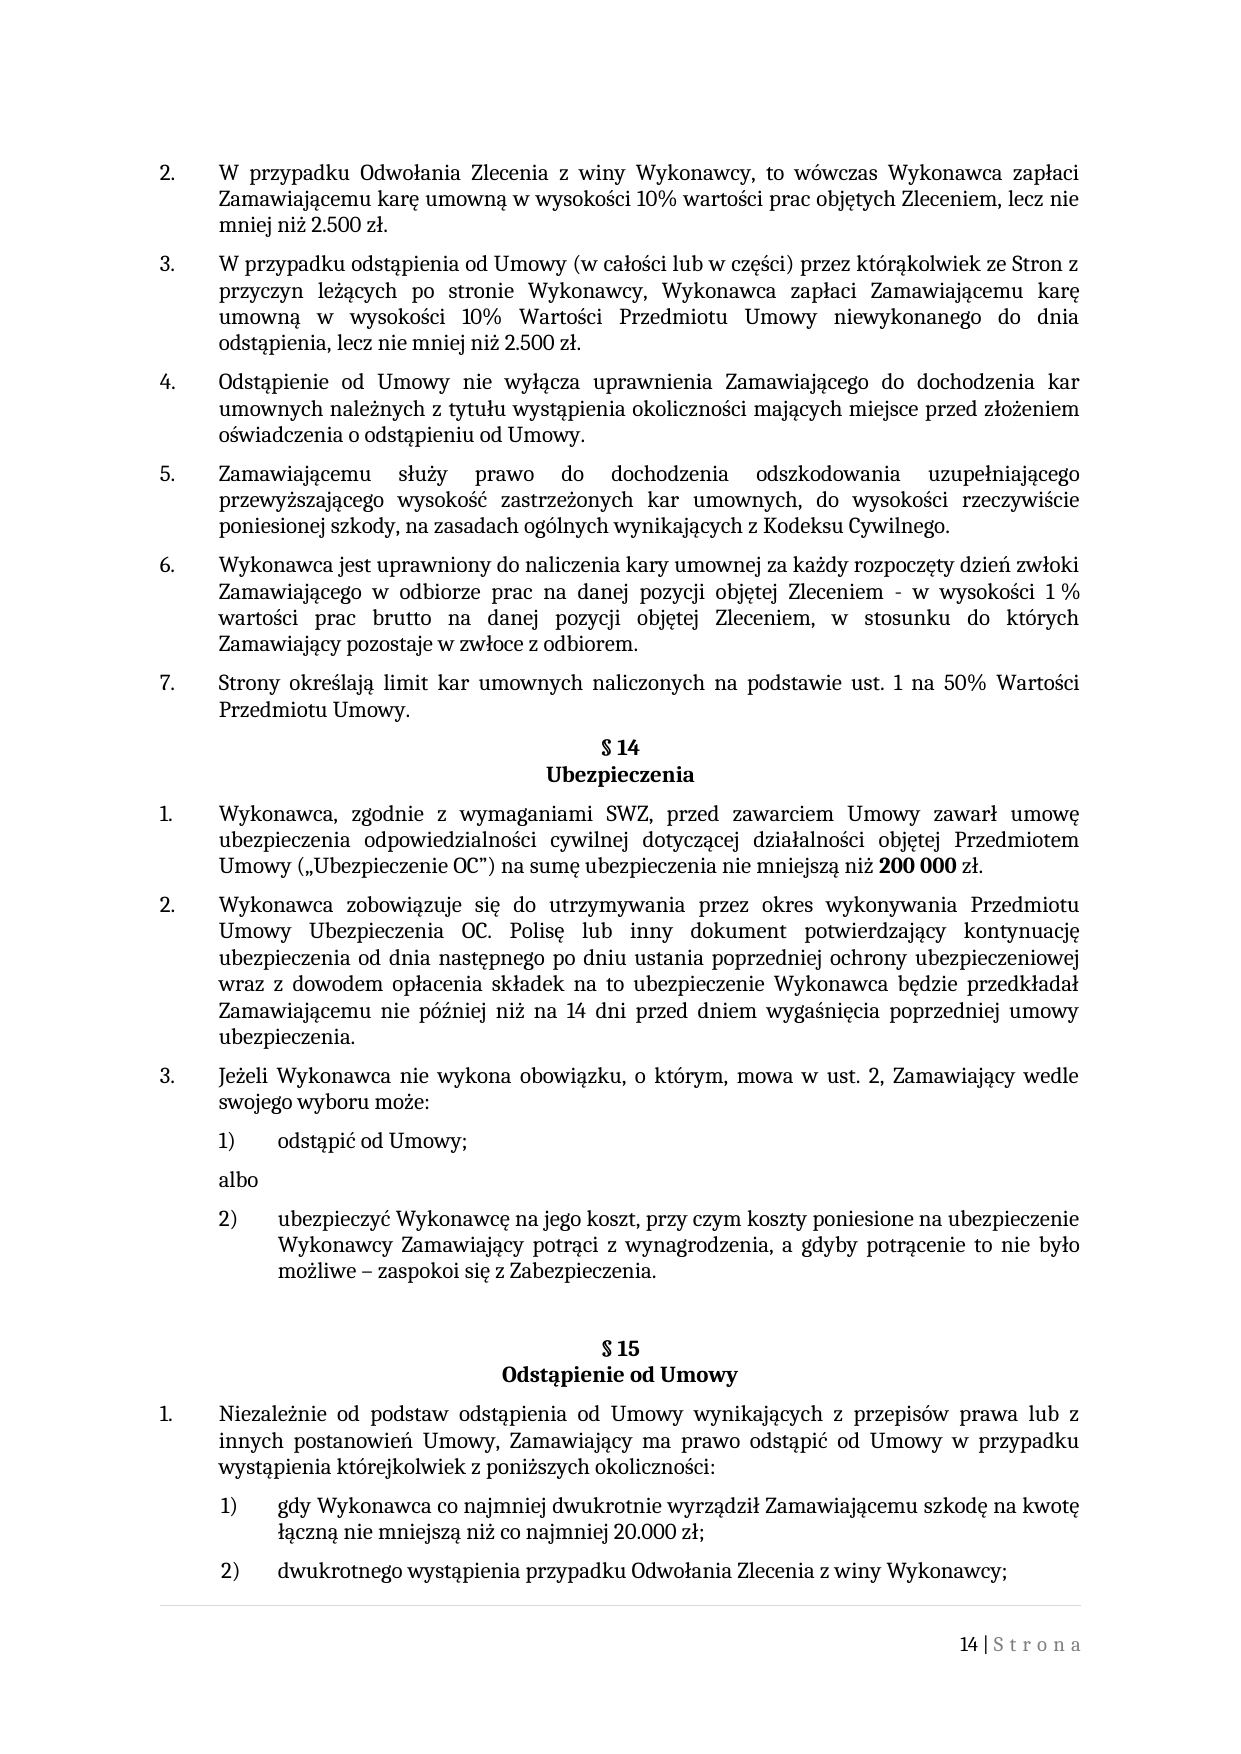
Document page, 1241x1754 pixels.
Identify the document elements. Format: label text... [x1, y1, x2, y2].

text § 15 Odstąpienie od Umowy [159, 1336, 1081, 1389]
list Wykonawca zobowiązuje się do utrzymywania przez okres wykonywania Przedmiotu Umowy Ubezpieczenia OC. Polisę lub inny dokument potwierdzający kontynuację ubezpieczenia od dnia następnego po dniu ustania poprzedniej ochrony ubezpieczeniowej wraz z dowodem opłacenia składek na to ubezpieczenie Wykonawca będzie przedkładał Zamawiającemu nie później niż na 14 dni przed dniem wygaśnięcia poprzedniej umowy ubezpieczenia. [159, 892, 1081, 1050]
list Wykonawca, zgodnie z wymaganiami SWZ, przed zawarciem Umowy zawarł umowę ubezpieczenia odpowiedzialności cywilnej dotyczącej działalności objętej Przedmiotem Umowy („Ubezpieczenie OC”) na sumę ubezpieczenia nie mniejszą niż 200 000 zł. [159, 800, 1081, 879]
text § 14 Ubezpieczenia [159, 735, 1081, 788]
text 3. W przypadku odstąpienia od Umowy (w całości lub w części) przez którąkolwiek ze Stron z przyczyn leżących po stronie Wykonawcy, Wykonawca zapłaci Zamawiającemu karę umowną w wysokości 10% Wartości Przedmiotu Umowy niewykonanego do dnia odstąpienia, lecz nie mniej niż 2.500 zł. [159, 251, 1081, 356]
text 4. Odstąpienie od Umowy nie wyłącza uprawnienia Zamawiającego do dochodzenia kar umownych należnych z tytułu wystąpienia okoliczności mających miejsce przed złożeniem oświadczenia o odstąpieniu od Umowy. [159, 369, 1081, 448]
list odstąpić od Umowy; [218, 1128, 1081, 1154]
list Niezależnie od podstaw odstąpienia od Umowy wynikających z przepisów prawa lub z innych postanowień Umowy, Zamawiający ma prawo odstąpić od Umowy w przypadku wystąpienia którejkolwiek z poniższych okoliczności: [159, 1401, 1081, 1480]
list Jeżeli Wykonawca nie wykona obowiązku, o którym, mowa w ust. 2, Zamawiający wedle swojego wyboru może: [159, 1063, 1081, 1115]
list ubezpieczyć Wykonawcę na jego koszt, przy czym koszty poniesione na ubezpieczenie Wykonawcy Zamawiający potrąci z wynagrodzenia, a gdyby potrącenie to nie było możliwe – zaspokoi się z Zabezpieczenia. [218, 1206, 1081, 1284]
list gdy Wykonawca co najmniej dwukrotnie wyrządził Zamawiającemu szkodę na kwotę łączną nie mniejszą niż co najmniej 20.000 zł; [221, 1493, 1081, 1545]
text 6. Wykonawca jest uprawniony do naliczenia kary umownej za każdy rozpoczęty dzień zwłoki Zamawiającego w odbiorze prac na danej pozycji objętej Zleceniem - w wysokości 1 % wartości prac brutto na danej pozycji objętej Zleceniem, w stosunku do których Zamawiający pozostaje w zwłoce z odbiorem. [159, 552, 1081, 657]
text 2. W przypadku Odwołania Zlecenia z winy Wykonawcy, to wówczas Wykonawca zapłaci Zamawiającemu karę umowną w wysokości 10% wartości prac objętych Zleceniem, lecz nie mniej niż 2.500 zł. [159, 159, 1081, 238]
text 7. Strony określają limit kar umownych naliczonych na podstawie ust. 1 na 50% Wartości Przedmiotu Umowy. [159, 670, 1081, 723]
text 5. Zamawiającemu służy prawo do dochodzenia odszkodowania uzupełniającego przewyższającego wysokość zastrzeżonych kar umownych, do wysokości rzeczywiście poniesionej szkody, na zasadach ogólnych wynikających z Kodeksu Cywilnego. [159, 461, 1081, 539]
text albo [218, 1167, 1081, 1193]
list dwukrotnego wystąpienia przypadku Odwołania Zlecenia z winy Wykonawcy; [221, 1558, 1081, 1584]
